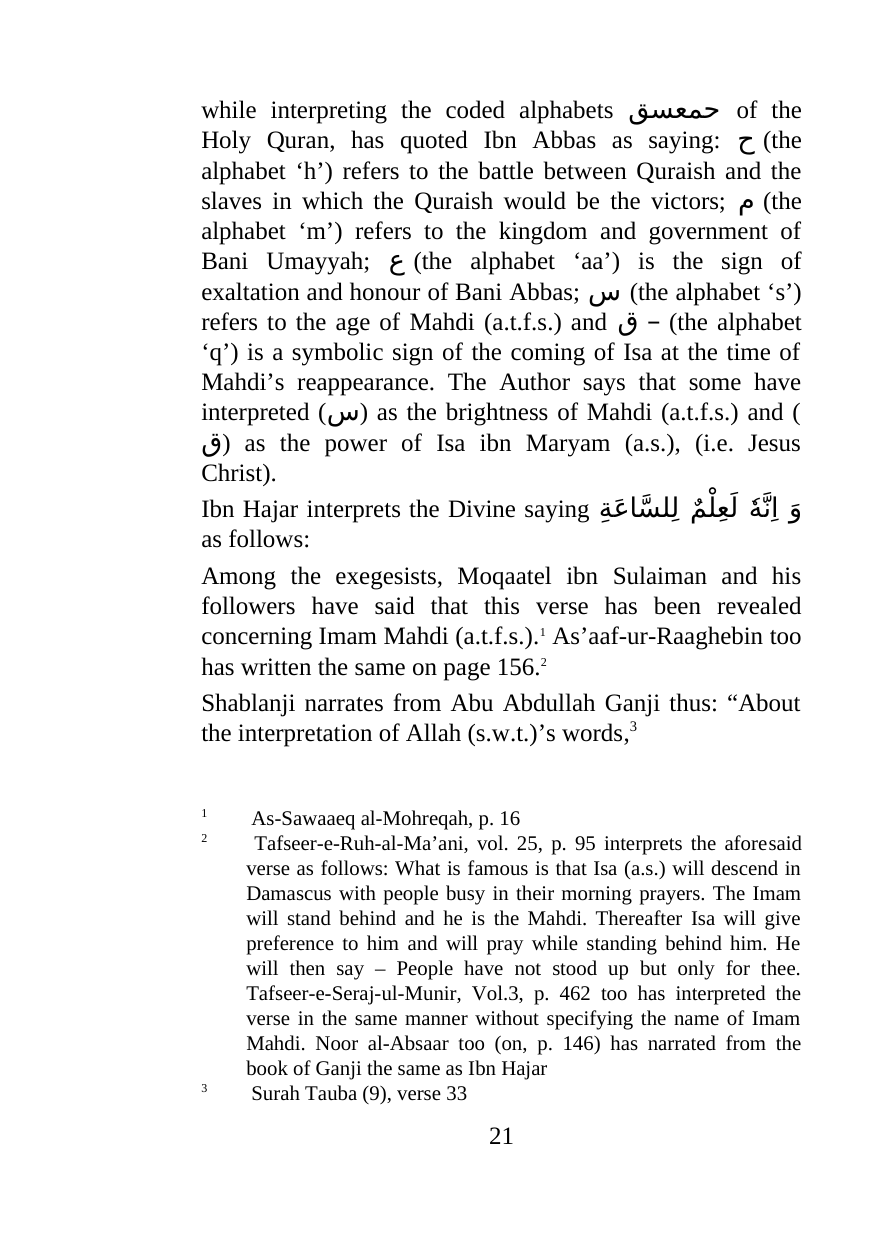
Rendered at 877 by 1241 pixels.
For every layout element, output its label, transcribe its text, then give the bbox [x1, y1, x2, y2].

text Among the exegesists, Moqaatel ibn Sulaiman and his followers have said that this verse has been revealed concerning Imam Mahdi (a.t.f.s.). As’aaf-ur-Raaghebin too has written the same on page 156. [201, 560, 802, 681]
text Ibn Hajar interprets the Divine saying وَ اِنَّهٗ لَعِلْمٌ لِلسَّاعَةِ as follows: [201, 493, 802, 554]
text Shablanji narrates from Abu Abdullah Ganji thus: “About the interpretation of Allah (s.w.t.)’s words, [201, 687, 802, 748]
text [201, 94, 802, 487]
